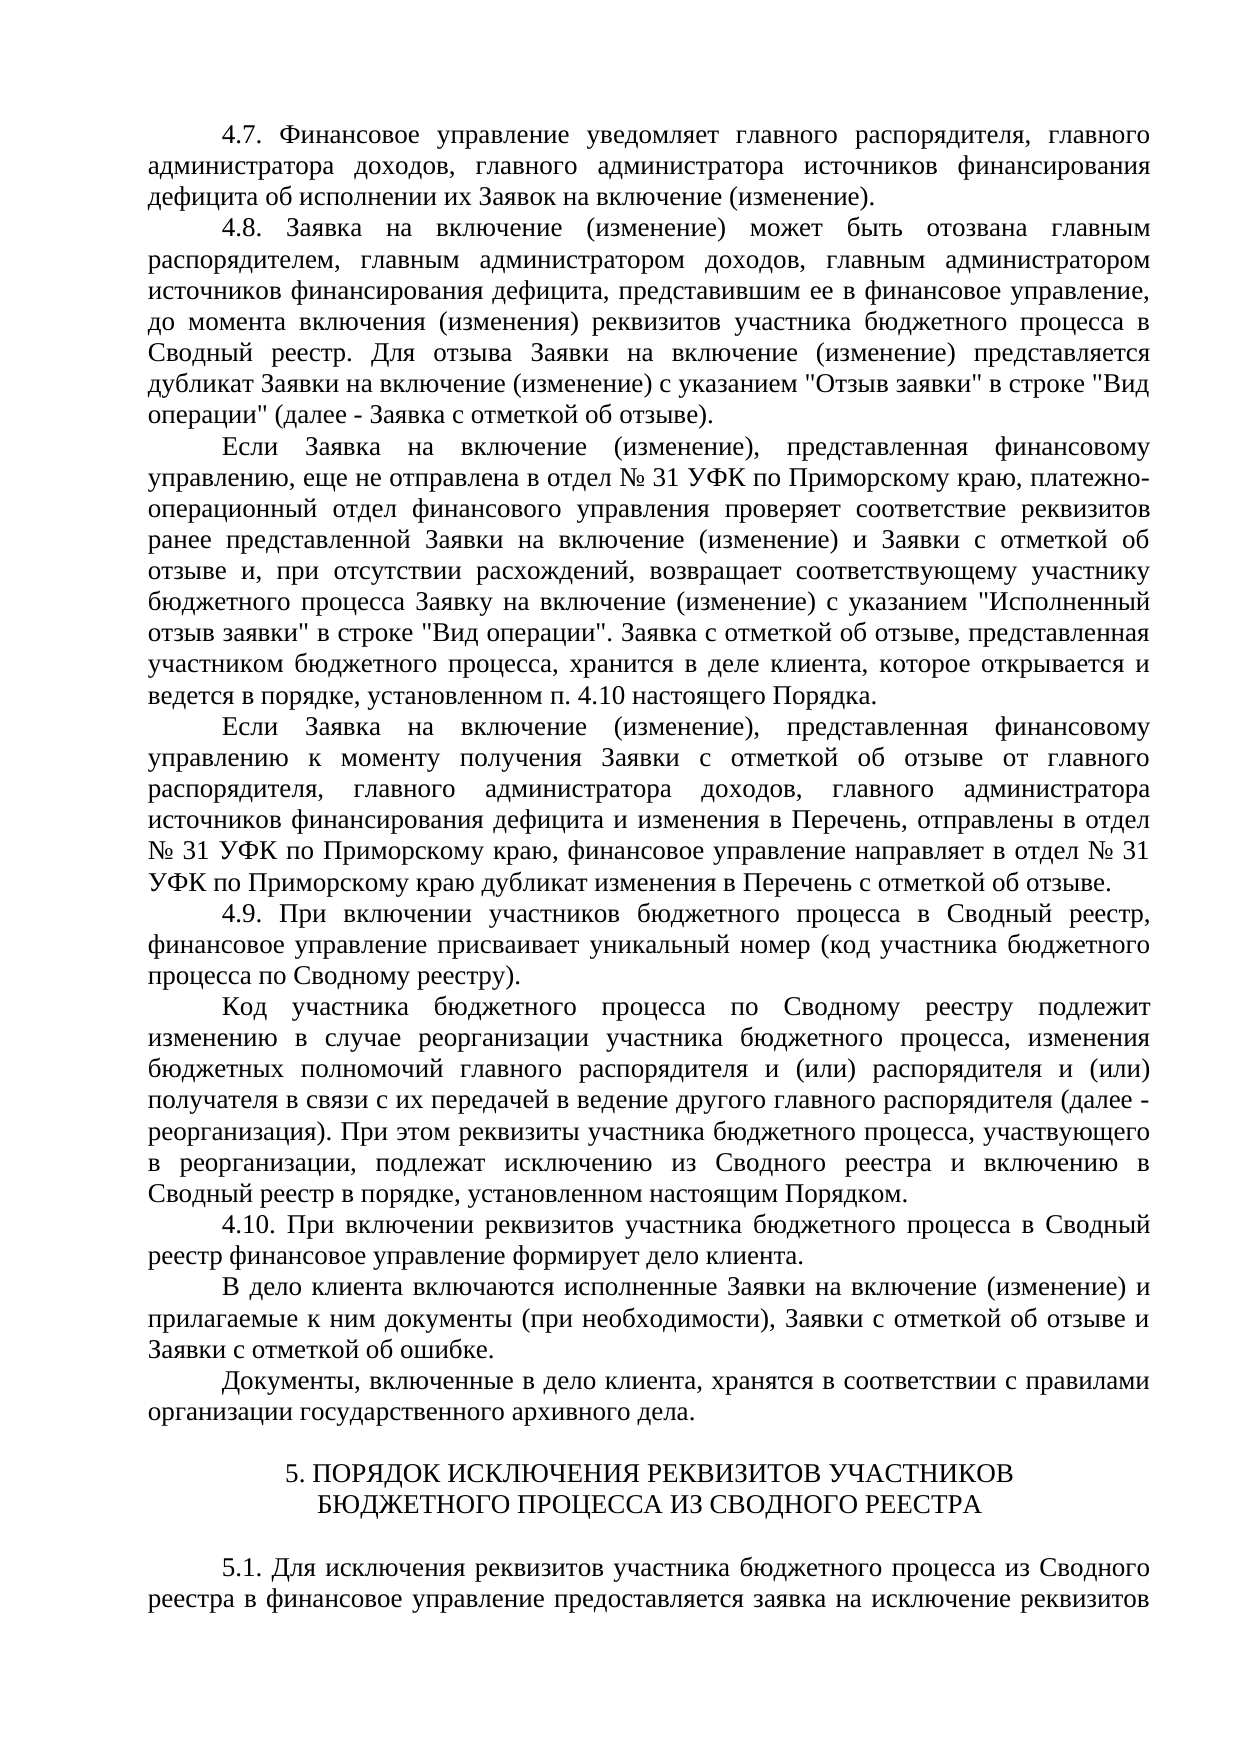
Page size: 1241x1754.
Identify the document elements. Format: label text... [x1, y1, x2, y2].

text Если Заявка на включение (изменение), представленная финансовому управлению к моменту получения Заявки с отметкой об отзыве от главного распорядителя, главного администратора доходов, главного администратора источников финансирования дефицита и изменения в Перечень, отправлены в отдел № 31 УФК по Приморскому краю, финансовое управление направляет в отдел № 31 УФК по Приморскому краю дубликат изменения в Перечень с отметкой об отзыве. [148, 710, 1152, 897]
text 4.7. Финансовое управление уведомляет главного распорядителя, главного администратора доходов, главного администратора источников финансирования дефицита об исполнении их Заявок на включение (изменение). [148, 118, 1152, 212]
text Код участника бюджетного процесса по Сводному реестру подлежит изменению в случае реорганизации участника бюджетного процесса, изменения бюджетных полномочий главного распорядителя и (или) распорядителя и (или) получателя в связи с их передачей в ведение другого главного распорядителя (далее - реорганизация). При этом реквизиты участника бюджетного процесса, участвующего в реорганизации, подлежат исключению из Сводного реестра и включению в Сводный реестр в порядке, установленном настоящим Порядком. [148, 990, 1152, 1208]
text 5. ПОРЯДОК ИСКЛЮЧЕНИЯ РЕКВИЗИТОВ УЧАСТНИКОВ [148, 1457, 1152, 1488]
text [148, 1551, 1152, 1613]
text 4.8. Заявка на включение (изменение) может быть отозвана главным распорядителем, главным администратором доходов, главным администратором источников финансирования дефицита, представившим ее в финансовое управление, до момента включения (изменения) реквизитов участника бюджетного процесса в Сводный реестр. Для отзыва Заявки на включение (изменение) представляется дубликат Заявки на включение (изменение) с указанием "Отзыв заявки" в строке "Вид операции" (далее - Заявка с отметкой об отзыве). [148, 212, 1152, 429]
text 4.9. При включении участников бюджетного процесса в Сводный реестр, финансовое управление присваивает уникальный номер (код участника бюджетного процесса по Сводному реестру). [148, 897, 1152, 990]
text БЮДЖЕТНОГО ПРОЦЕССА ИЗ СВОДНОГО РЕЕСТРА [148, 1488, 1152, 1520]
text Документы, включенные в дело клиента, хранятся в соответствии с правилами организации государственного архивного дела. [148, 1364, 1152, 1426]
text В дело клиента включаются исполненные Заявки на включение (изменение) и прилагаемые к ним документы (при необходимости), Заявки с отметкой об отзыве и Заявки с отметкой об ошибке. [148, 1271, 1152, 1364]
text 4.10. При включении реквизитов участника бюджетного процесса в Сводный реестр финансовое управление формирует дело клиента. [148, 1208, 1152, 1271]
text Если Заявка на включение (изменение), представленная финансовому управлению, еще не отправлена в отдел № 31 УФК по Приморскому краю, платежно-операционный отдел финансового управления проверяет соответствие реквизитов ранее представленной Заявки на включение (изменение) и Заявки с отметкой об отзыве и, при отсутствии расхождений, возвращает соответствующему участнику бюджетного процесса Заявку на включение (изменение) с указанием "Исполненный отзыв заявки" в строке "Вид операции". Заявка с отметкой об отзыве, представленная участником бюджетного процесса, хранится в деле клиента, которое открывается и ведется в порядке, установленном п. 4.10 настоящего Порядка. [148, 429, 1152, 710]
